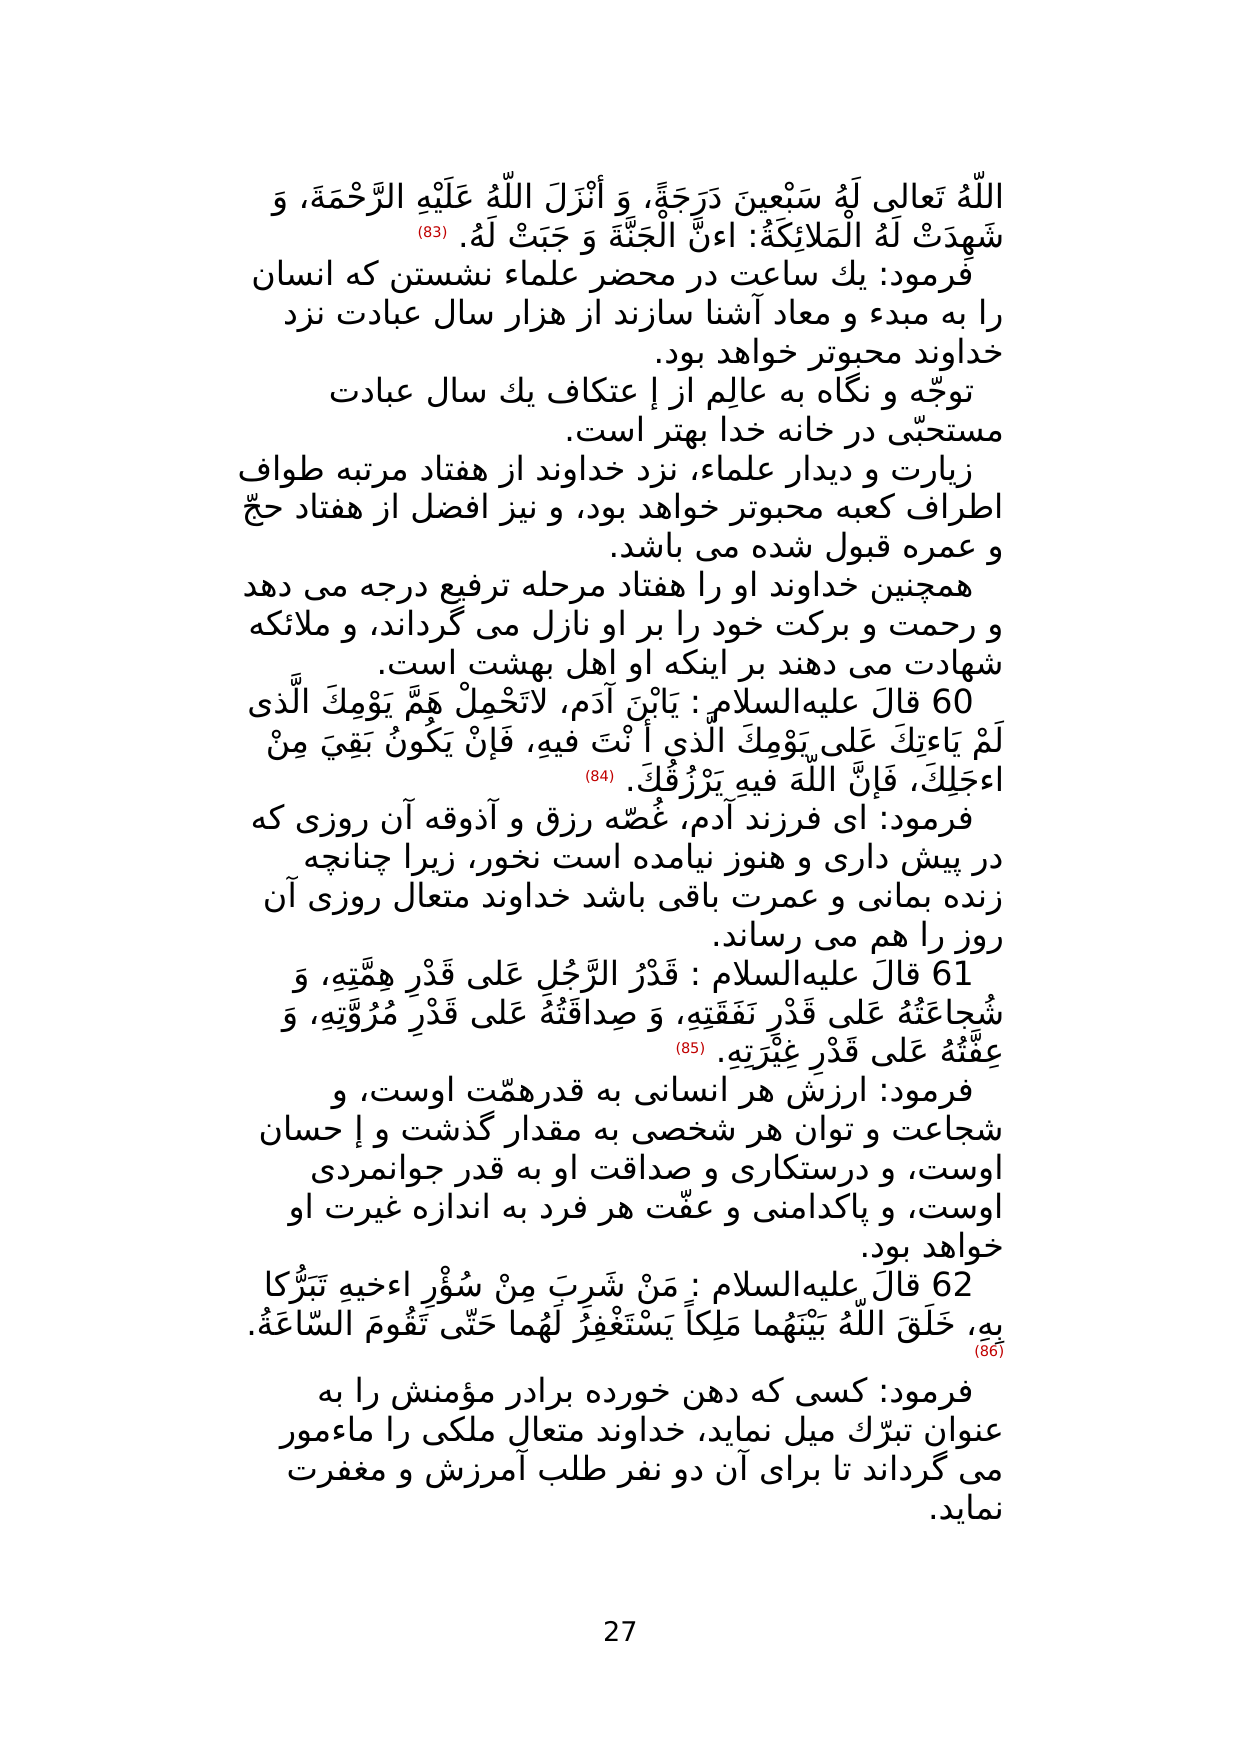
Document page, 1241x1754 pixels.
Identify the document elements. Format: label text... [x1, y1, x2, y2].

text فرمود: ارزش هر انسانى به قدرهمّت اوست، و شجاعت و توان هر شخصى به مقدار گذشت و إ حسان اوست، و درستكارى و صداقت او به قدر جوانمردى اوست، و پاكدامنى و عفّت هر فرد به اندازه غيرت او خواهد بود. [236, 1071, 1004, 1265]
text 61 قالَ عليه‌السلام : قَدْرُ الرَّجُلِ عَلى قَدْرِ هِمَّتِهِ، وَ شُجاعَتُهُ عَلى قَدْرِ نَفَقَتِهِ، وَ صِداقَتُهُ عَلى قَدْرِ مُرُوَّتِهِ، وَ عِفَّتُهُ عَلى قَدْرِ غِيْرَتِهِ. (85) [236, 954, 1004, 1071]
text 60 قالَ عليه‌السلام : يَابْنَ آدَم، لاتَحْمِلْ هَمَّ يَوْمِكَ الَّذى لَمْ يَاءتِكَ عَلى يَوْمِكَ الَّذى أ نْتَ فيهِ، فَإنْ يَكُونُ بَقِيَ مِنْ اءجَلِكَ، فَإنَّ اللّهَ فيهِ يَرْزُقُكَ. (84) [236, 682, 1004, 799]
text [236, 177, 1004, 255]
text زيارت و ديدار علماء، نزد خداوند از هفتاد مرتبه طواف اطراف كعبه محبوتر خواهد بود، و نيز افضل از هفتاد حجّ و عمره قبول شده مى باشد. [236, 449, 1004, 566]
text توجّه و نگاه به عالِم از إ عتكاف يك سال عبادت مستحبّى در خانه خدا بهتر است. [236, 371, 1004, 449]
text فرمود: كسى كه دهن خورده برادر مؤمنش را به عنوان تبرّك ميل نمايد، خداوند متعال ملكى را ماءمور مى گرداند تا براى آن دو نفر طلب آمرزش و مغفرت نمايد. [236, 1372, 1004, 1527]
text فرمود: اى فرزند آدم، غُصّه رزق و آذوقه آن روزى كه در پيش دارى و هنوز نيامده است نخور، زيرا چنانچه زنده بمانى و عمرت باقى باشد خداوند متعال روزى آن روز را هم مى رساند. [236, 799, 1004, 954]
text 62 قالَ عليه‌السلام : مَنْ شَرِبَ مِنْ سُؤْرِ اءخيهِ تَبَرُّكا بِهِ، خَلَقَ اللّهُ بَيْنَهُما مَلِكاً يَسْتَغْفِرُ لَهُما حَتّى تَقُومَ السّاعَةُ. (86) [236, 1265, 1004, 1372]
text فرمود: يك ساعت در محضر علماء نشستن كه انسان را به مبدء و معاد آشنا سازند از هزار سال عبادت نزد خداوند محبوتر خواهد بود. [236, 255, 1004, 371]
text همچنين خداوند او را هفتاد مرحله ترفيع درجه مى دهد و رحمت و بركت خود را بر او نازل مى گرداند، و ملائكه شهادت مى دهند بر اينكه او اهل بهشت است. [236, 566, 1004, 682]
